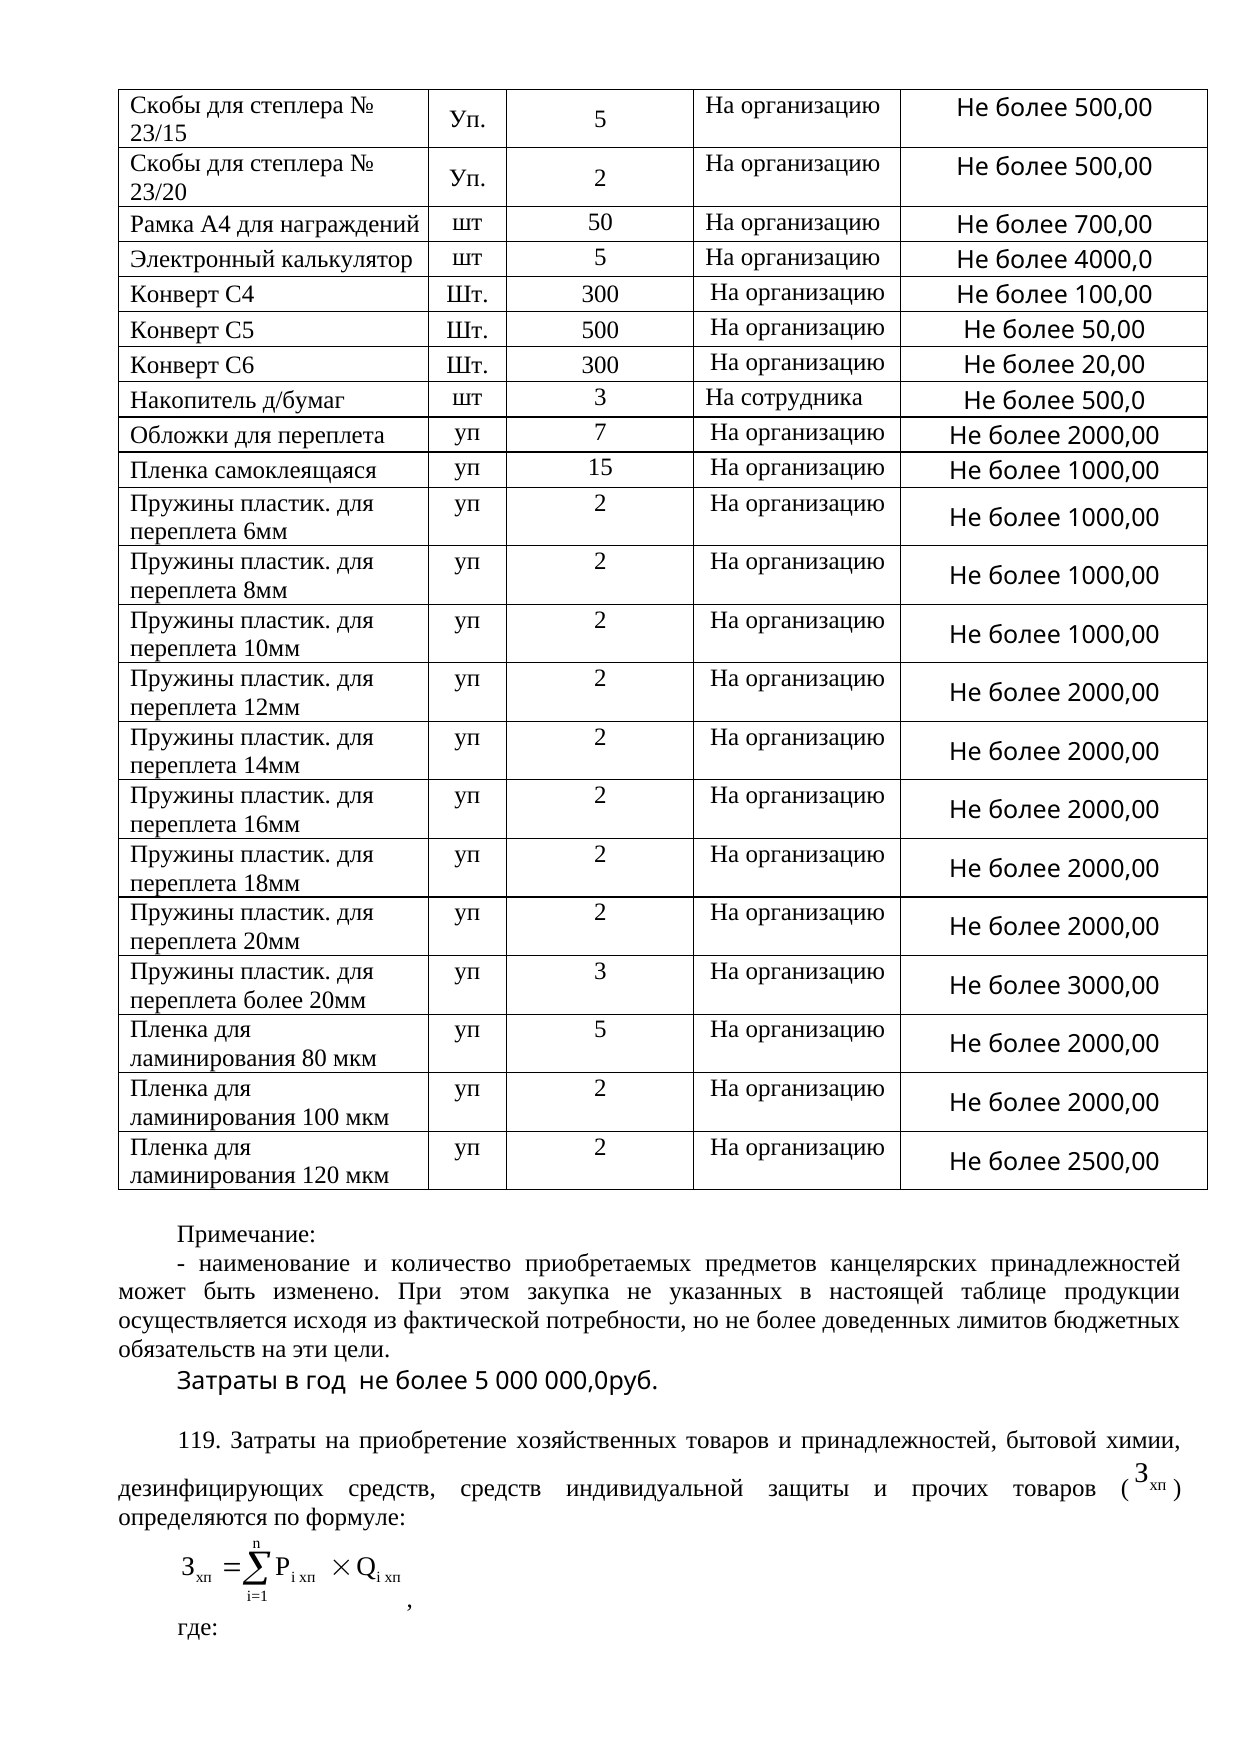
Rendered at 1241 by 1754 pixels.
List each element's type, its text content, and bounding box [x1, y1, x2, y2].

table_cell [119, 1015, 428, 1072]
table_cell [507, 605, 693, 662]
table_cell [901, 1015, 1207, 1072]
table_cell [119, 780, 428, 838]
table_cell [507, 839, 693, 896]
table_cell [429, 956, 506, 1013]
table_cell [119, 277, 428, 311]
text Примечание: [118, 1219, 1181, 1248]
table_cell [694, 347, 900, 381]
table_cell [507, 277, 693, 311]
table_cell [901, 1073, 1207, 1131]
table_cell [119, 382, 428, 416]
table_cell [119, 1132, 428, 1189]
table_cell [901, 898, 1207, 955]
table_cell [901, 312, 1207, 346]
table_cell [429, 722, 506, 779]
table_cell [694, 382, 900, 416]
text - наименование и количество приобретаемых предметов канцелярских принадлежностей может быть изменено. При этом закупка не указанных в настоящей таблице продукции осуществляется исходя из фактической потребности, но не более доведенных лимитов бюджетных обязательств на эти цели. [118, 1248, 1181, 1363]
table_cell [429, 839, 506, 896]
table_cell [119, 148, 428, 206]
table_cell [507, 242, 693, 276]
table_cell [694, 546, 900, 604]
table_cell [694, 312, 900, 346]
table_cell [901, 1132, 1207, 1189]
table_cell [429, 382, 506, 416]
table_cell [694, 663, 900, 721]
text 119. Затраты на приобретение хозяйственных товаров и принадлежностей, бытовой химии, дезинфицирующих средств, средств индивидуальной защиты и прочих товаров () определяются по формуле: [118, 1425, 1181, 1531]
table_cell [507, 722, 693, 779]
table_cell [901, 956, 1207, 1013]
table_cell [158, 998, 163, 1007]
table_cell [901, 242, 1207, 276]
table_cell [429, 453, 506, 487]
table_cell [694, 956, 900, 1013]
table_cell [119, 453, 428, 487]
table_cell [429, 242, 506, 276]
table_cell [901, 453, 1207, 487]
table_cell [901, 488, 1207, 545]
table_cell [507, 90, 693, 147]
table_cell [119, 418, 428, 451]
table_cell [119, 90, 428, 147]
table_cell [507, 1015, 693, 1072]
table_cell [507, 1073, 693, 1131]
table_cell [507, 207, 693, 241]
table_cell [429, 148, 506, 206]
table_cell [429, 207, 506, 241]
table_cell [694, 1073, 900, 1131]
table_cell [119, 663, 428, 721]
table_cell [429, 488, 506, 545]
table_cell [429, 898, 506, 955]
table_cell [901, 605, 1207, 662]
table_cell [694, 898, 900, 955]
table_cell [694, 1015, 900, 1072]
text где: [118, 1612, 1181, 1641]
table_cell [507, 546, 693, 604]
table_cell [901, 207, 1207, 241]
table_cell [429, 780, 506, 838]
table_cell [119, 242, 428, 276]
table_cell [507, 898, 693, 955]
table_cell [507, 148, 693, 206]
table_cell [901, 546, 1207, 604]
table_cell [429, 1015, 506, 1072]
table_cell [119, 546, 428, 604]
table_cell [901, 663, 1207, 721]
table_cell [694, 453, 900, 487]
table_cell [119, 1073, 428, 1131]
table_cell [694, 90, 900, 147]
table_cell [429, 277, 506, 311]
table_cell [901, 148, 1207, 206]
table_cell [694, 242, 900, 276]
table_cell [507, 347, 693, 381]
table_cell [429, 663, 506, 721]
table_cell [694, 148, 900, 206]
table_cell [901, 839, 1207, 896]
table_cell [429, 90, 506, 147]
text Затраты в год не более 5 000 000,0руб. [118, 1363, 1181, 1397]
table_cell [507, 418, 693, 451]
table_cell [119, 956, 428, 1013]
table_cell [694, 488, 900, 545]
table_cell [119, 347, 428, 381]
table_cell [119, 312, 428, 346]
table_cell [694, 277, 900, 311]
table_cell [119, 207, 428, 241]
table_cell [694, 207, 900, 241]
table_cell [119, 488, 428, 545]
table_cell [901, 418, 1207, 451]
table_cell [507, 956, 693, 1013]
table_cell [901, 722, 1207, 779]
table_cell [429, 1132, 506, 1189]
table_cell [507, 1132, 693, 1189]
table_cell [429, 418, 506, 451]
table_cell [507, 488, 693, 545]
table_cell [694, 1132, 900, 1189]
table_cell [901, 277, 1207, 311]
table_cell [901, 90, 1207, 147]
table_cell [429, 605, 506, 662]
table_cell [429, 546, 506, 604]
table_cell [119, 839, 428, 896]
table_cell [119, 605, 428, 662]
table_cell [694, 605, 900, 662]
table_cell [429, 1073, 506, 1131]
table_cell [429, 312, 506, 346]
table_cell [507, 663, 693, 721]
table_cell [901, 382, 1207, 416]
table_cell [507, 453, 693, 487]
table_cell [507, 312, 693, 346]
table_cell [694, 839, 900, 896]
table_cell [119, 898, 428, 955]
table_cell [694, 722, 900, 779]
text , [118, 1531, 1181, 1612]
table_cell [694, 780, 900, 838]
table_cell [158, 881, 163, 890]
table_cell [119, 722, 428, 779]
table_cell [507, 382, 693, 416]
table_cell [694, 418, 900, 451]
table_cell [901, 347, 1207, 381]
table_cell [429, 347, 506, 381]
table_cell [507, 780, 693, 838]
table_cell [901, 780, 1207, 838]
